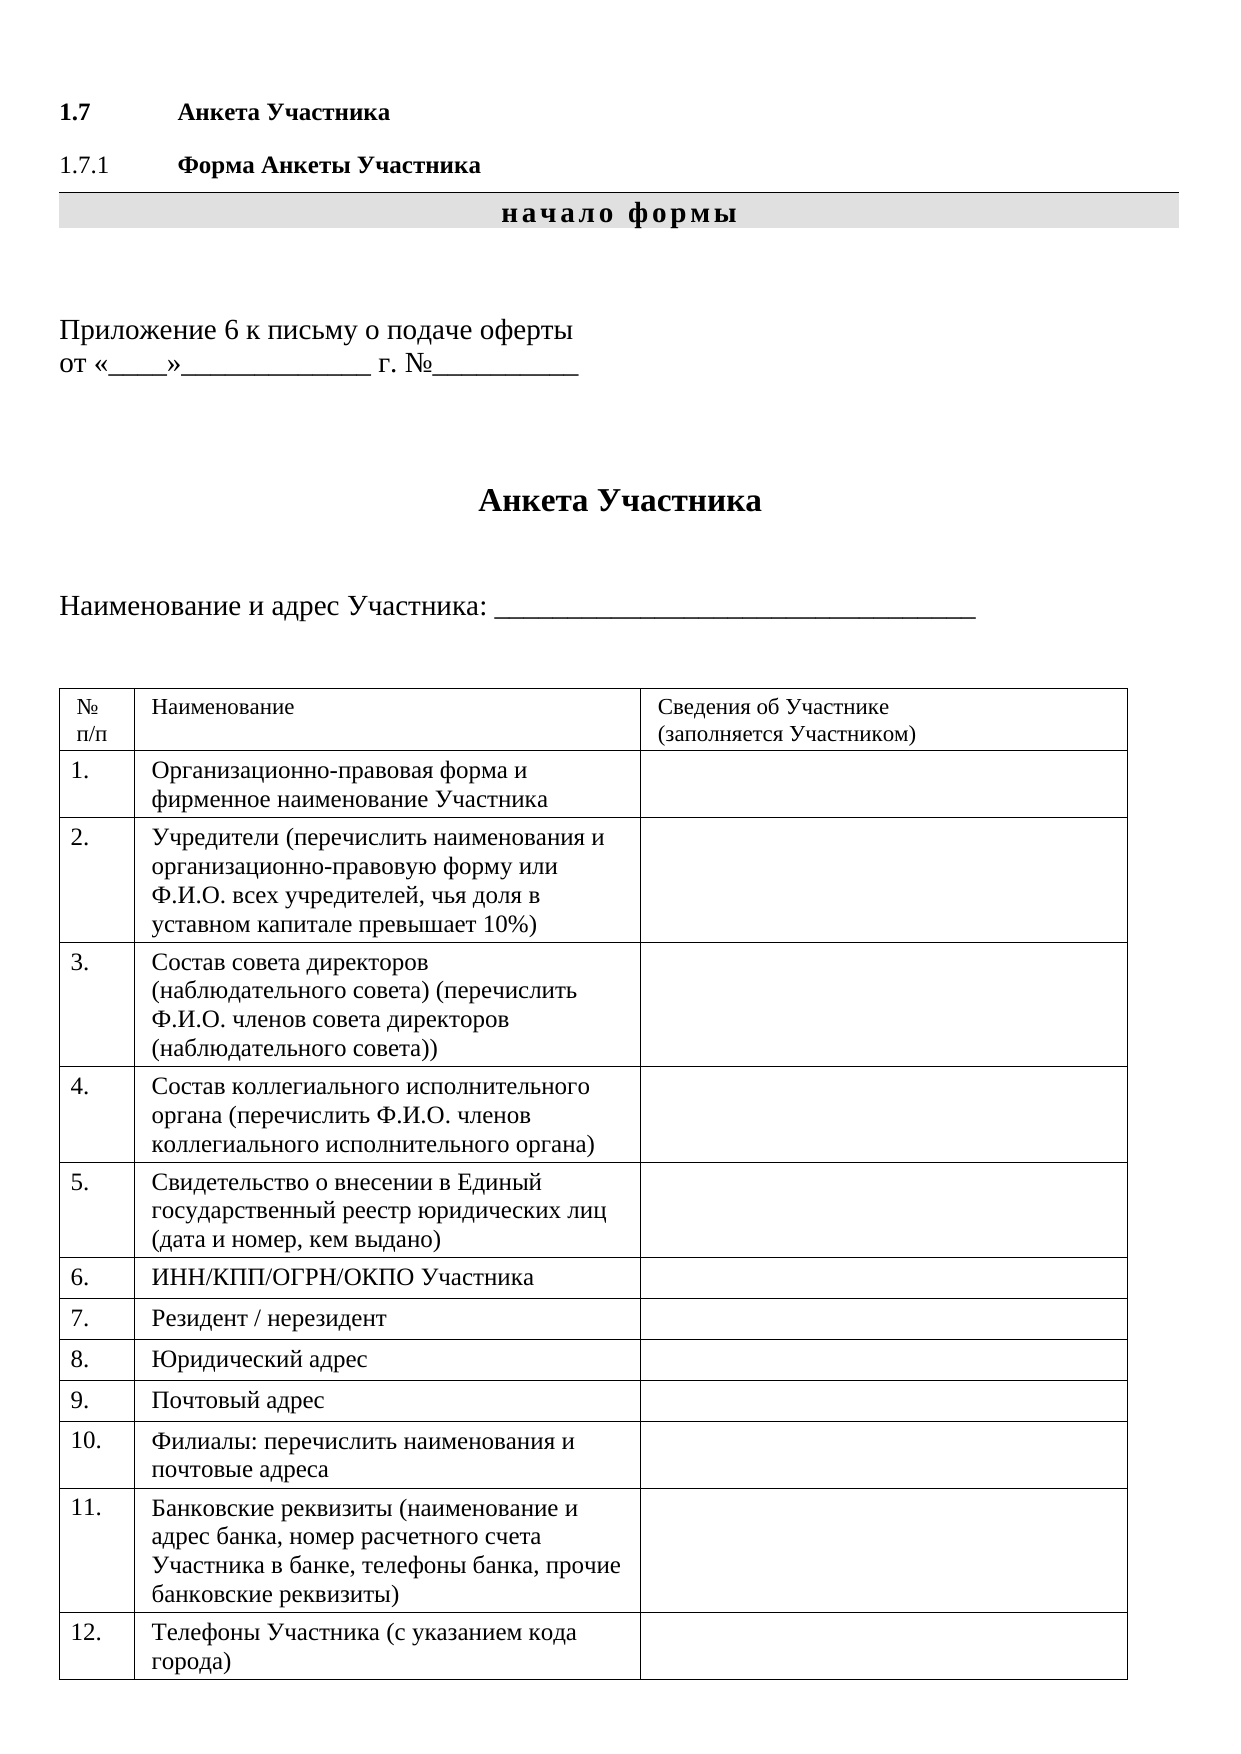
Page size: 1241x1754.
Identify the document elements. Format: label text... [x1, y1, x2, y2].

table_cell Банковские реквизиты (наименование и адрес банка, номер расчетного счета Участника в банке, телефоны банка, прочие банковские реквизиты) [135, 1489, 640, 1612]
table_cell [641, 1489, 1127, 1612]
table_cell [60, 1258, 134, 1298]
table_cell [641, 943, 1127, 1066]
table_header Сведения об Участнике (заполняется Участником) [641, 689, 1127, 750]
table_header Наименование [135, 689, 640, 750]
table_cell [641, 1258, 1127, 1298]
table_cell [60, 1422, 134, 1487]
table_cell Юридический адрес [135, 1340, 640, 1380]
text Наименование и адрес Участника: _________________________________ [59, 588, 1181, 621]
table_cell ИНН/КПП/ОГРН/ОКПО Участника [135, 1258, 640, 1298]
text Анкета Участника [59, 480, 1181, 518]
table_cell Филиалы: перечислить наименования и почтовые адреса [135, 1422, 640, 1487]
table_cell [641, 1340, 1127, 1380]
table_cell [641, 1163, 1127, 1257]
table_cell [641, 1067, 1127, 1162]
table_cell [60, 1067, 134, 1162]
table_cell Резидент / нерезидент [135, 1299, 640, 1339]
table_header № п/п [60, 689, 134, 750]
table_cell [60, 751, 134, 817]
table_cell [641, 751, 1127, 817]
table_cell [641, 818, 1127, 942]
table_cell [641, 1299, 1127, 1339]
table_cell [60, 1381, 134, 1421]
table_cell Телефоны Участника (с указанием кода города) [135, 1613, 640, 1679]
table_cell Состав совета директоров (наблюдательного совета) (перечислить Ф.И.О. членов совета директоров (наблюдательного совета)) [135, 943, 640, 1066]
text Форма Анкеты Участника [59, 150, 1181, 179]
table_cell Учредители (перечислить наименования и организационно-правовую форму или Ф.И.О. всех учредителей, чья доля в уставном капитале превышает 10%) [135, 818, 640, 942]
table_cell [60, 1340, 134, 1380]
text Приложение 6 к письму о подаче оферты от «____»_____________ г. №__________ [59, 312, 1181, 379]
table_cell Состав коллегиального исполнительного органа (перечислить Ф.И.О. членов коллегиального исполнительного органа) [135, 1067, 640, 1162]
table_cell [60, 943, 134, 1066]
table_cell Организационно-правовая форма и фирменное наименование Участника [135, 751, 640, 817]
subtitle Анкета Участника [59, 97, 1181, 125]
table_cell [60, 818, 134, 942]
table_cell [60, 1163, 134, 1257]
text начало формы [59, 193, 1179, 228]
table_cell [60, 1299, 134, 1339]
table_cell [60, 1613, 134, 1679]
table_cell [60, 1489, 134, 1612]
table_cell [641, 1381, 1127, 1421]
table_cell [641, 1422, 1127, 1487]
table_cell Почтовый адрес [135, 1381, 640, 1421]
table_cell Свидетельство о внесении в Единый государственный реестр юридических лиц (дата и номер, кем выдано) [135, 1163, 640, 1257]
table_cell [641, 1613, 1127, 1679]
